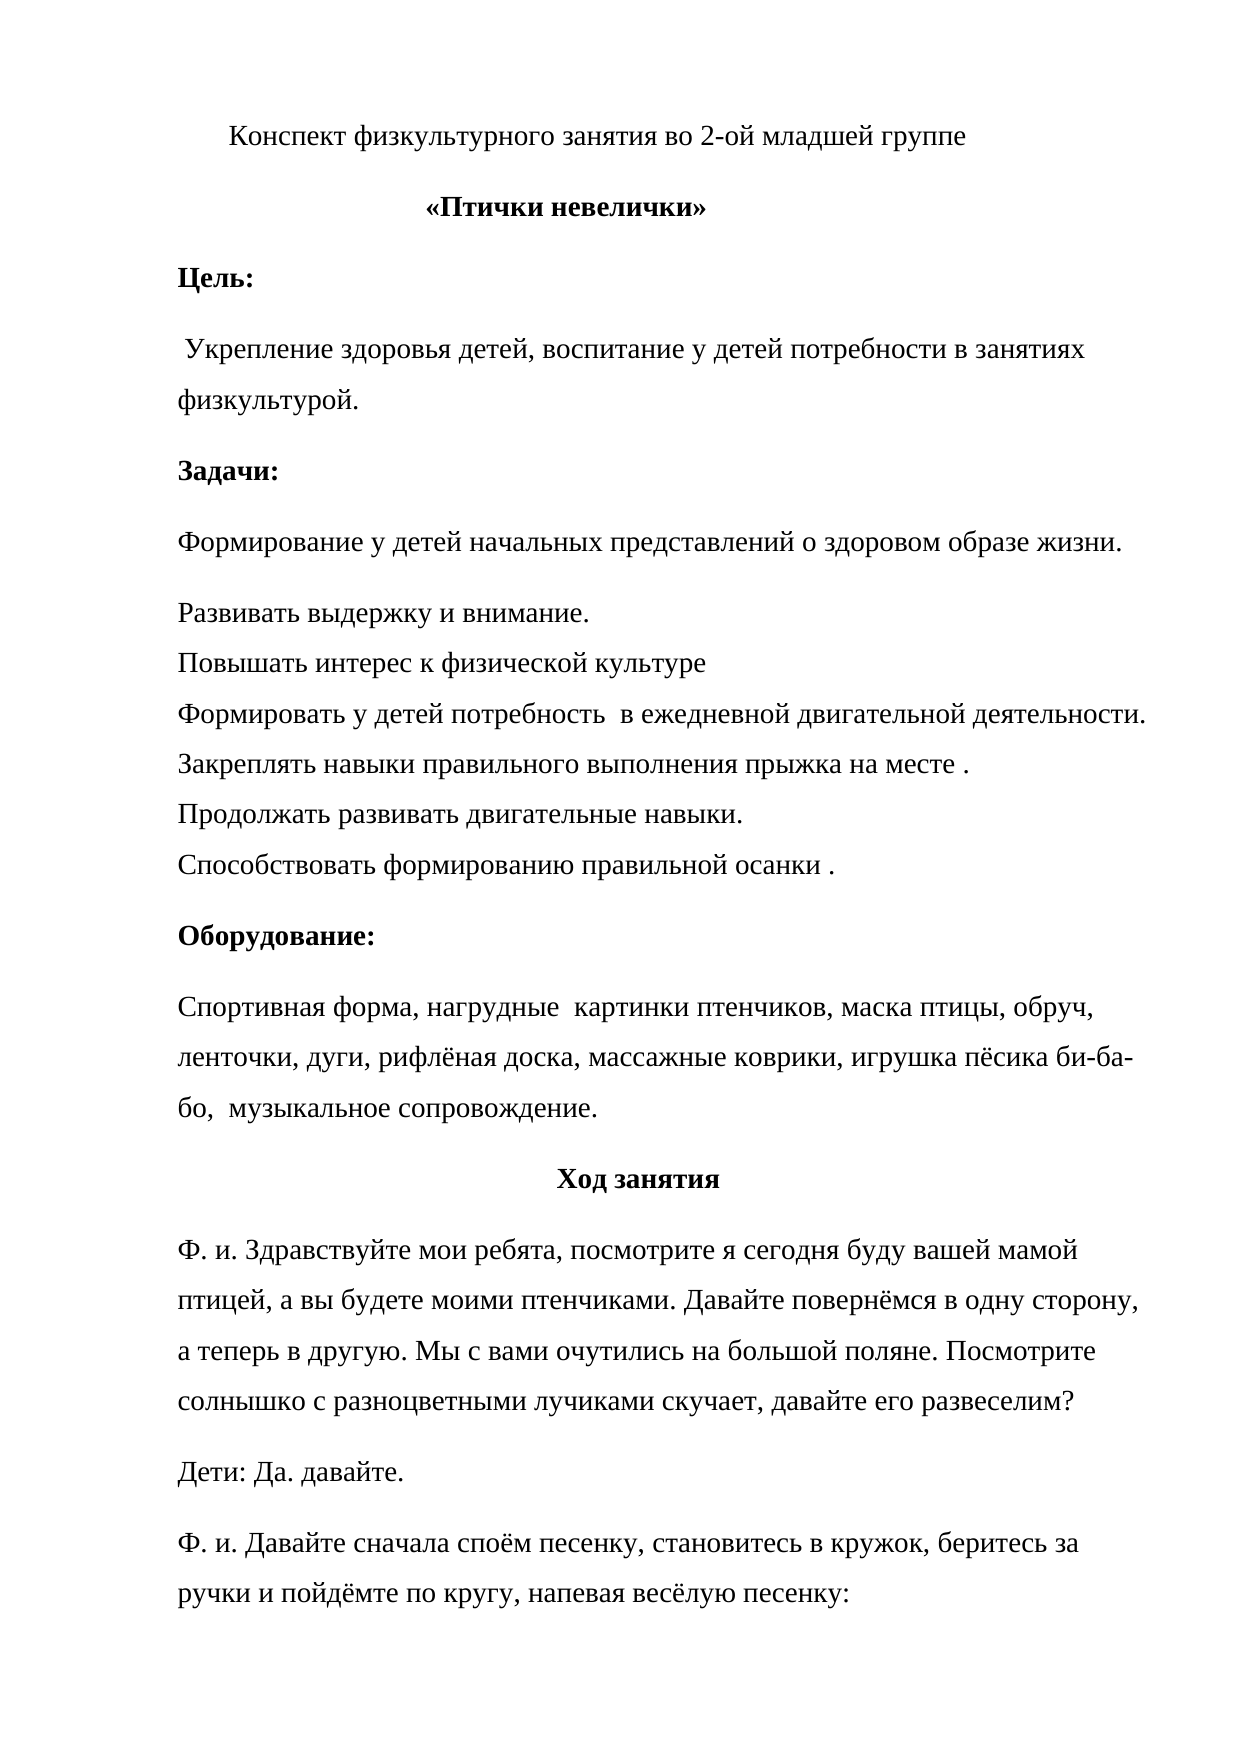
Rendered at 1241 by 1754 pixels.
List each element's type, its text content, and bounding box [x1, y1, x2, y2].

text Задачи: [177, 453, 1152, 487]
text Ход занятия [177, 1161, 1152, 1194]
text Формирование у детей начальных представлений о здоровом образе жизни. [177, 524, 1152, 558]
text Конспект физкультурного занятия во 2-ой младшей группе [177, 118, 1152, 152]
text Ф. и. Давайте сначала споём песенку, становитесь в кружок, беритесь за ручки и пойдёмте по кругу, напевая весёлую песенку: [177, 1525, 1152, 1609]
text Цель: [177, 260, 1152, 294]
text Ф. и. Здравствуйте мои ребята, посмотрите я сегодня буду вашей мамой птицей, а вы будете моими птенчиками. Давайте повернёмся в одну сторону, а теперь в другую. Мы с вами очутились на большой поляне. Посмотрите солнышко с разноцветными лучиками скучает, давайте его развеселим? [177, 1232, 1152, 1417]
text Оборудование: [177, 918, 1152, 952]
text Развивать выдержку и внимание. Повышать интерес к физической культуре Формировать у детей потребность в ежедневной двигательной деятельности. Закреплять навыки правильного выполнения прыжка на месте . Продолжать развивать двигательные навыки. Способствовать формированию правильной осанки . [177, 595, 1152, 880]
text Дети: Да. давайте. [177, 1454, 1152, 1488]
text Спортивная форма, нагрудные картинки птенчиков, маска птицы, обруч, ленточки, дуги, рифлёная доска, массажные коврики, игрушка пёсика би-ба-бо, музыкальное сопровождение. [177, 989, 1152, 1123]
text Укрепление здоровья детей, воспитание у детей потребности в занятиях физкультурой. [177, 332, 1152, 415]
text «Птички невелички» [177, 189, 1152, 223]
